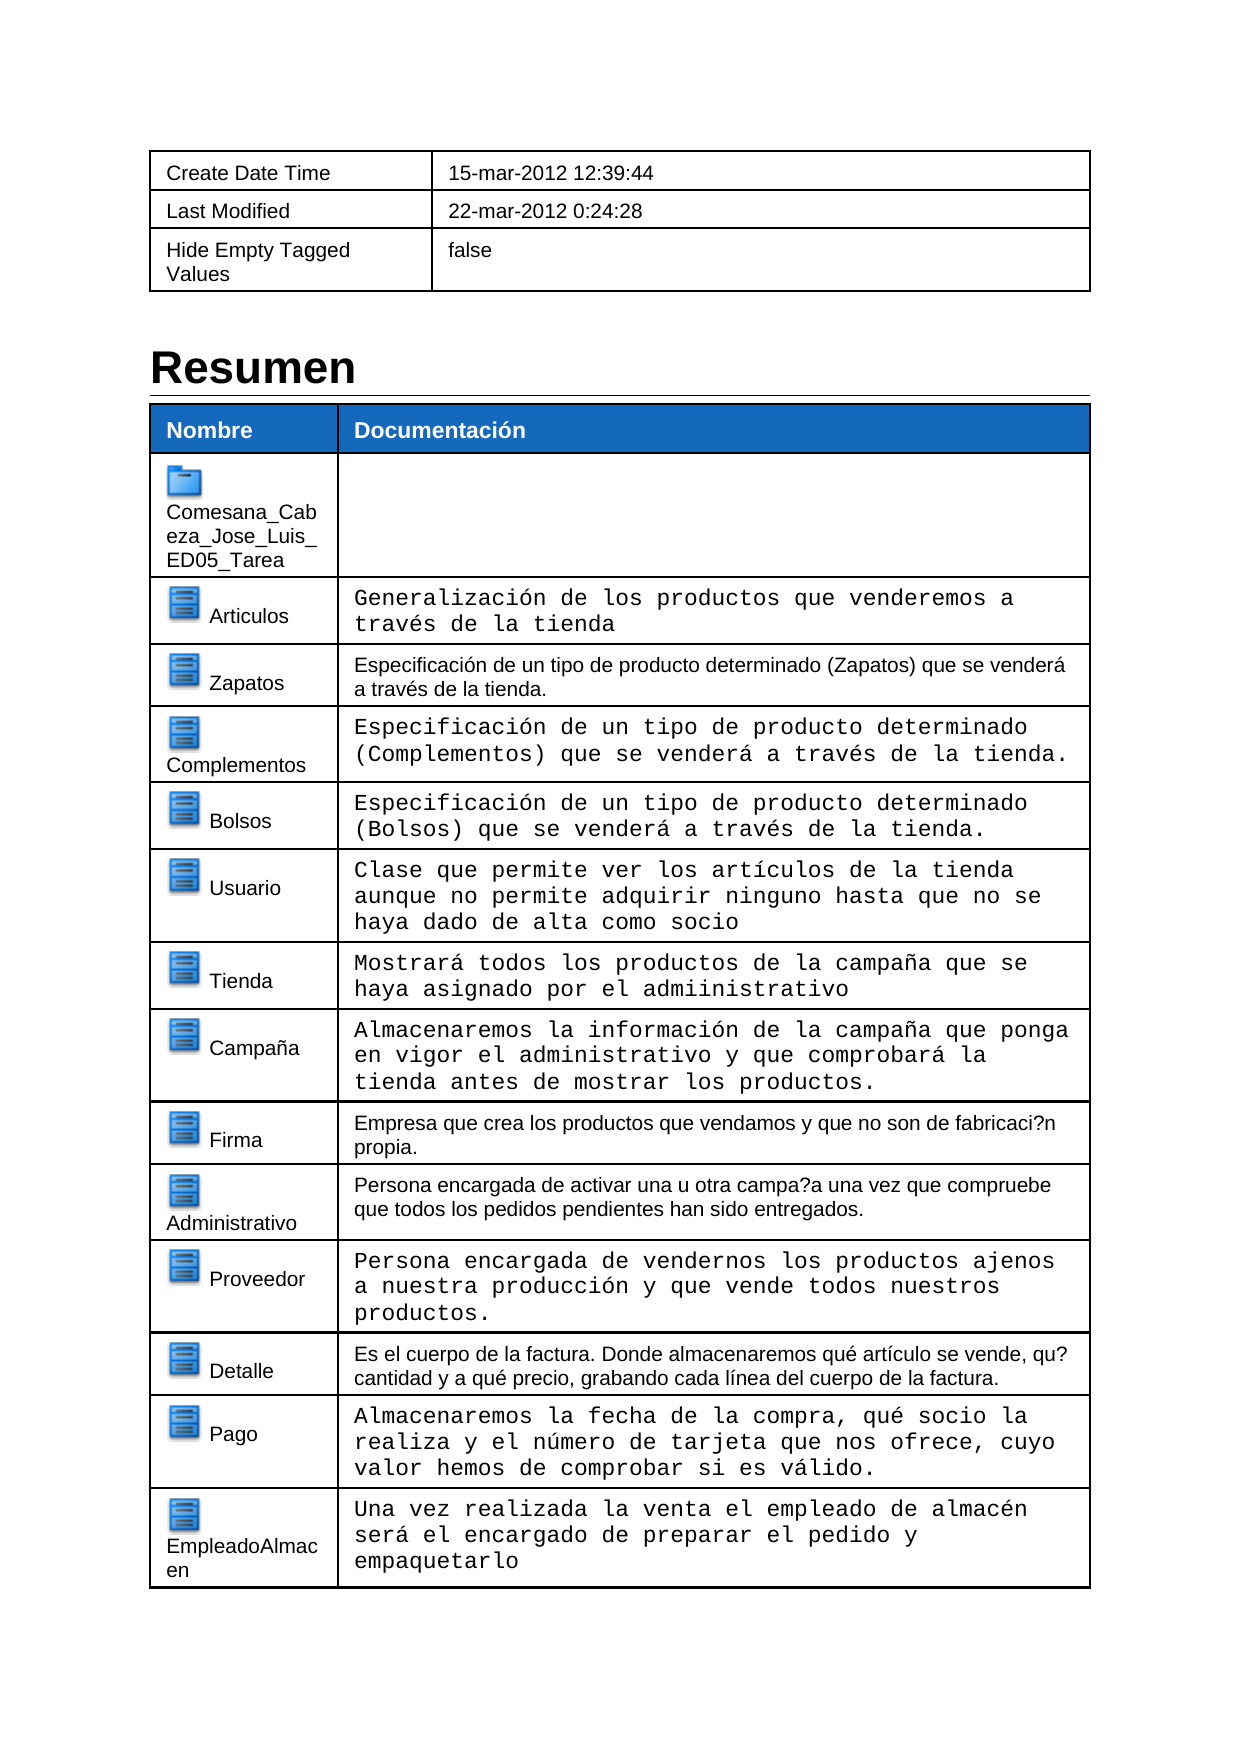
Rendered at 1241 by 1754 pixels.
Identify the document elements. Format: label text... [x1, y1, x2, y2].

picture [166, 1341, 204, 1379]
picture [166, 586, 204, 623]
table_cell Zapatos [151, 645, 337, 705]
table_cell Detalle [151, 1334, 337, 1394]
table_cell Hide Empty Tagged Values [151, 229, 431, 289]
table_cell false [433, 229, 1089, 289]
table_cell Articulos [151, 578, 337, 642]
table_header Nombre [151, 405, 337, 452]
table_cell Una vez realizada la venta el empleado de almacén será el encargado de preparar el pedido y empaquetarlo [339, 1489, 1089, 1586]
picture [166, 652, 204, 690]
table_cell [339, 454, 1089, 576]
table_cell Generalización de los productos que venderemos a través de la tienda [339, 578, 1089, 642]
table_cell 15-mar-2012 12:39:44 [433, 152, 1089, 188]
table_cell Especificación de un tipo de producto determinado (Complementos) que se venderá a través de la tienda. [339, 707, 1089, 781]
subtitle Resumen [150, 341, 1090, 395]
table_cell Comesana_Cabeza_Jose_Luis_ED05_Tarea [151, 454, 337, 576]
table_cell Complementos [151, 707, 337, 781]
picture [166, 1248, 204, 1286]
table_cell Last Modified [151, 191, 431, 227]
table_cell Especificación de un tipo de producto determinado (Bolsos) que se venderá a través de la tienda. [339, 783, 1089, 848]
picture [166, 858, 204, 896]
picture [166, 715, 204, 753]
table_cell Tienda [151, 943, 337, 1007]
table_cell Create Date Time [151, 152, 431, 188]
picture [166, 1497, 204, 1535]
table_cell Pago [151, 1396, 337, 1487]
picture [166, 1173, 204, 1211]
table_cell Usuario [151, 850, 337, 941]
picture [166, 1404, 204, 1442]
table_cell Clase que permite ver los artículos de la tienda aunque no permite adquirir ninguno hasta que no se haya dado de alta como socio [339, 850, 1089, 941]
table_cell 22-mar-2012 0:24:28 [433, 191, 1089, 227]
table_cell Mostrará todos los productos de la campaña que se haya asignado por el admiinistrativo [339, 943, 1089, 1007]
table_cell EmpleadoAlmacen [151, 1489, 337, 1586]
table_cell Especificación de un tipo de producto determinado (Zapatos) que se venderá a través de la tienda. [339, 645, 1089, 705]
picture [166, 791, 204, 829]
table_cell Proveedor [151, 1241, 337, 1331]
table_header Documentación [339, 405, 1089, 452]
table_cell Persona encargada de vendernos los productos ajenos a nuestra producción y que vende todos nuestros productos. [339, 1241, 1089, 1331]
picture [166, 462, 204, 500]
table_cell Firma [151, 1103, 337, 1163]
table_cell Almacenaremos la información de la campaña que ponga en vigor el administrativo y que comprobará la tienda antes de mostrar los productos. [339, 1010, 1089, 1100]
table_cell Empresa que crea los productos que vendamos y que no son de fabricaci?n propia. [339, 1103, 1089, 1163]
table_cell Es el cuerpo de la factura. Donde almacenaremos qué artículo se vende, qu? cantidad y a qué precio, grabando cada línea del cuerpo de la factura. [339, 1334, 1089, 1394]
table_cell Almacenaremos la fecha de la compra, qué socio la realiza y el número de tarjeta que nos ofrece, cuyo valor hemos de comprobar si es válido. [339, 1396, 1089, 1487]
table_cell Persona encargada de activar una u otra campa?a una vez que compruebe que todos los pedidos pendientes han sido entregados. [339, 1165, 1089, 1238]
table_cell Bolsos [151, 783, 337, 848]
table_cell Administrativo [151, 1165, 337, 1238]
picture [166, 1110, 204, 1148]
picture [166, 1017, 204, 1055]
picture [166, 951, 204, 988]
table_cell Campaña [151, 1010, 337, 1100]
